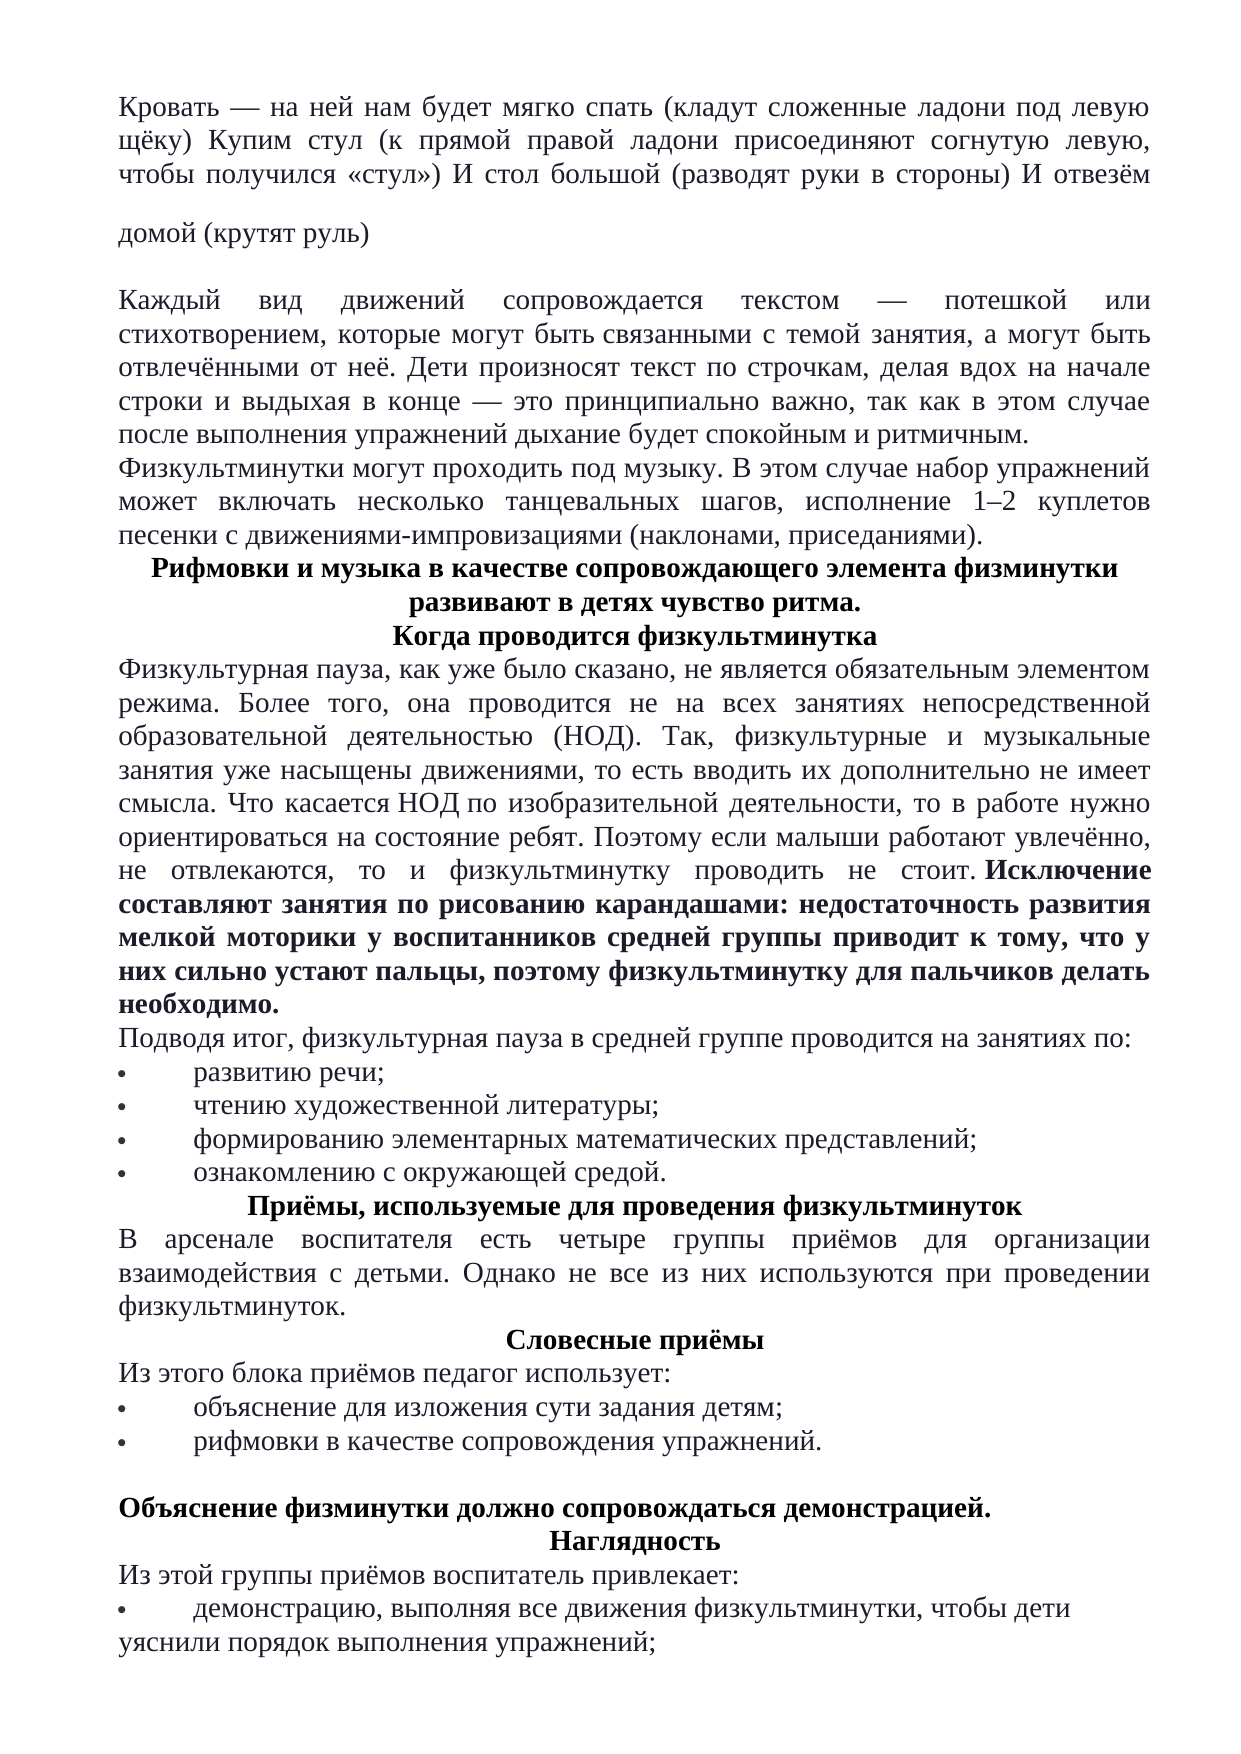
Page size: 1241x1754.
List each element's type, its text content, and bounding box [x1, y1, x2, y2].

list демонстрацию, выполняя все движения физкультминутки, чтобы дети уяснили порядок выполнения упражнений; [118, 1590, 1152, 1657]
text Рифмовки и музыка в качестве сопровождающего элемента физминутки развивают в детях чувство ритма. [118, 551, 1152, 618]
list ознакомлению с окружающей средой. [118, 1154, 1152, 1188]
list чтению художественной литературы; [118, 1087, 1152, 1121]
list формированию элементарных математических представлений; [118, 1121, 1152, 1154]
text Приёмы, используемые для проведения физкультминуток [118, 1188, 1152, 1221]
text Из этого блока приёмов педагог использует: [118, 1356, 1152, 1389]
text В арсенале воспитателя есть четыре группы приёмов для организации взаимодействия с детьми. Однако не все из них используются при проведении физкультминуток. [118, 1221, 1152, 1322]
text Подводя итог, физкультурная пауза в средней группе проводится на занятиях по: [118, 1020, 1152, 1054]
text Когда проводится физкультминутка [118, 618, 1152, 651]
text Физкультминутки могут проходить под музыку. В этом случае набор упражнений может включать несколько танцевальных шагов, исполнение 1–2 куплетов песенки с движениями-импровизациями (наклонами, приседаниями). [118, 450, 1152, 551]
list развитию речи; [118, 1054, 1152, 1087]
text Словесные приёмы [118, 1322, 1152, 1356]
list рифмовки в качестве сопровождения упражнений. [118, 1423, 1152, 1456]
list объяснение для изложения сути задания детям; [118, 1389, 1152, 1423]
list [118, 89, 1152, 249]
text Из этой группы приёмов воспитатель привлекает: [118, 1557, 1152, 1590]
text Наглядность [118, 1523, 1152, 1557]
text Физкультурная пауза, как уже было сказано, не является обязательным элементом режима. Более того, она проводится не на всех занятиях непосредственной образовательной деятельностью (НОД). Так, физкультурные и музыкальные занятия уже насыщены движениями, то есть вводить их дополнительно не имеет смысла. Что касается НОД по изобразительной деятельности, то в работе нужно ориентироваться на состояние ребят. Поэтому если малыши работают увлечённо, не отвлекаются, то и физкультминутку проводить не стоит. Исключение составляют занятия по рисованию карандашами: недостаточность развития мелкой моторики у воспитанников средней группы приводит к тому, что у них сильно устают пальцы, поэтому физкультминутку для пальчиков делать необходимо. [118, 651, 1152, 1020]
text Каждый вид движений сопровождается текстом — потешкой или стихотворением, которые могут быть связанными с темой занятия, а могут быть отвлечёнными от неё. Дети произносят текст по строчкам, делая вдох на начале строки и выдыхая в конце — это принципиально важно, так как в этом случае после выполнения упражнений дыхание будет спокойным и ритмичным. [118, 282, 1152, 450]
text Объяснение физминутки должно сопровождаться демонстрацией. [118, 1490, 1152, 1523]
